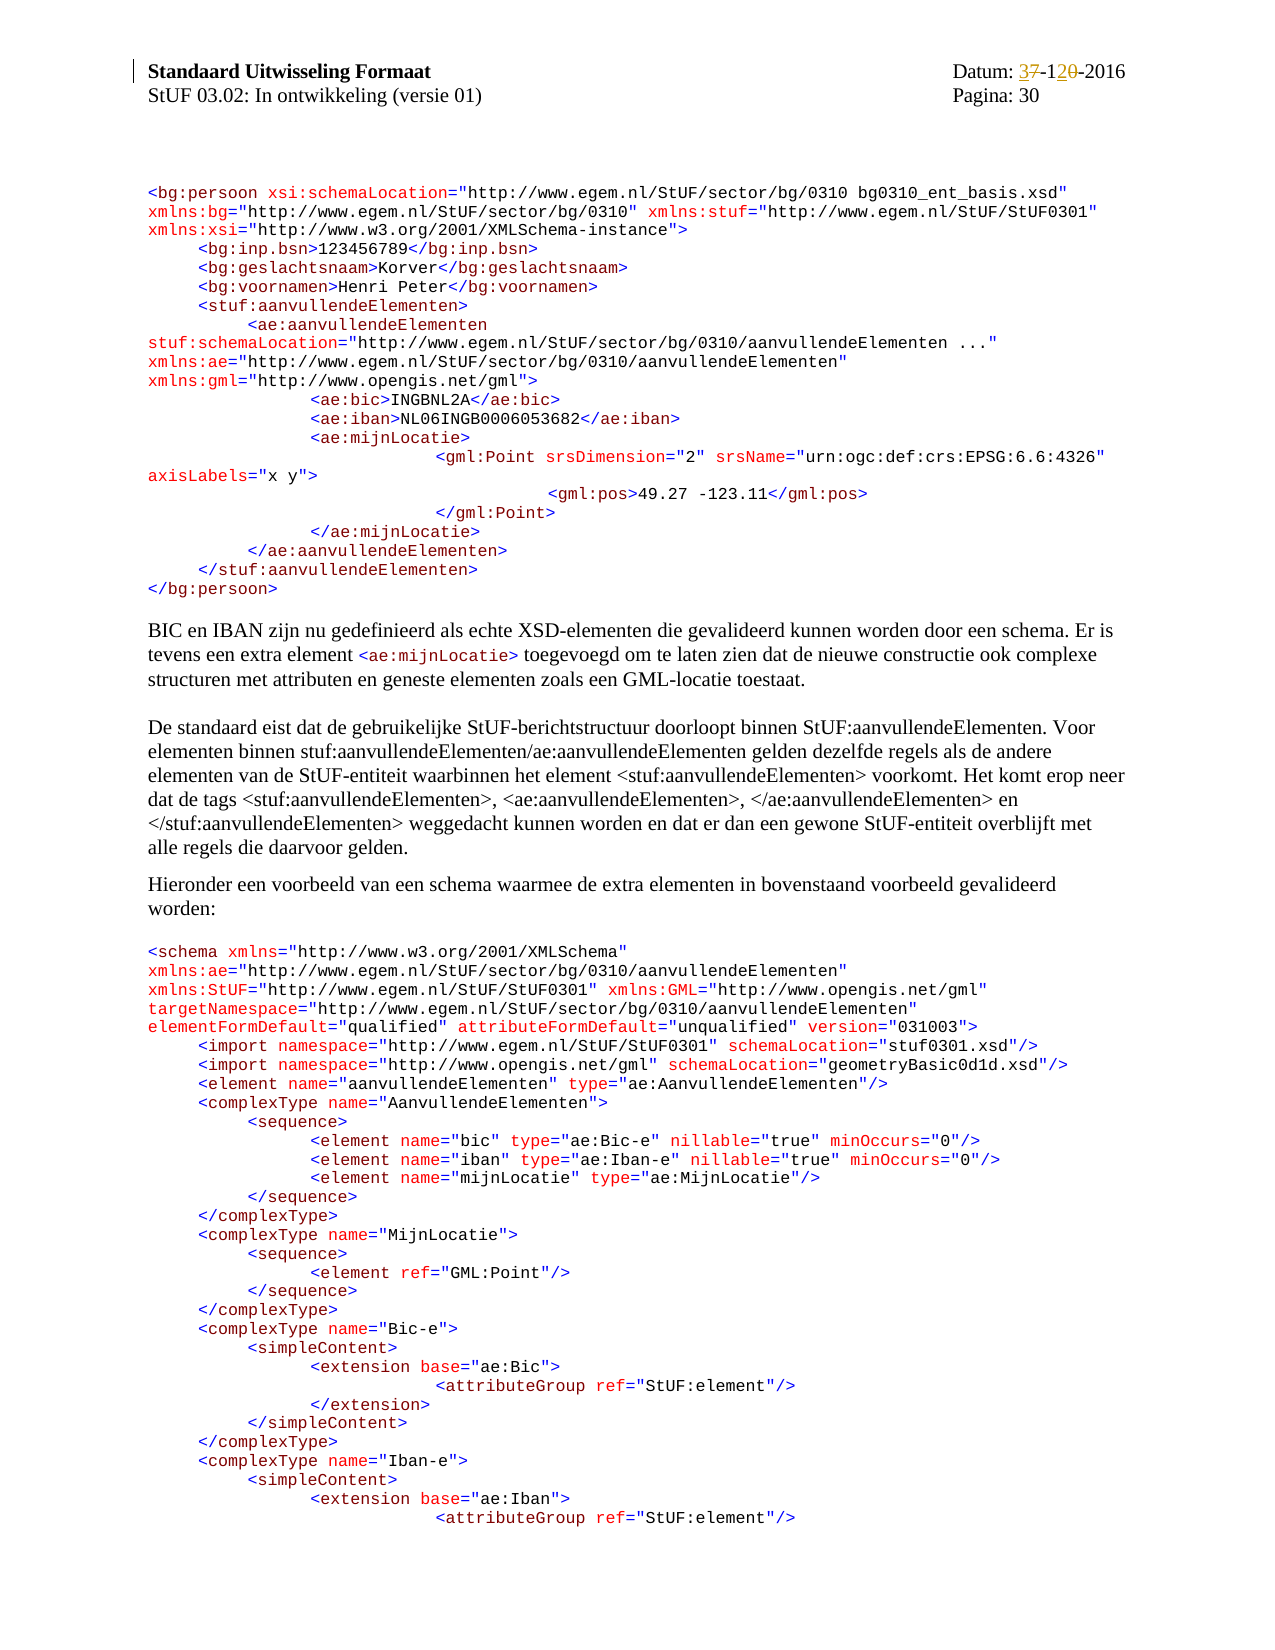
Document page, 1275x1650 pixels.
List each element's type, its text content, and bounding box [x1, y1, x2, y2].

text <element ref="GML:Point"/> [148, 1264, 1127, 1283]
text <attributeGroup ref="StUF:element"/> [148, 1509, 1127, 1528]
text <ae:bic>INGBNL2A</ae:bic> [148, 392, 1127, 411]
text </sequence> [148, 1283, 1127, 1302]
text <ae:mijnLocatie> [148, 429, 1127, 448]
text </stuf:aanvullendeElementen> [148, 561, 1127, 580]
text <attributeGroup ref="StUF:element"/> [148, 1377, 1127, 1396]
text <complexType name="AanvullendeElementen"> [148, 1094, 1127, 1113]
text <extension base="ae:Bic"> [148, 1358, 1127, 1377]
text </ae:aanvullendeElementen> [148, 542, 1127, 561]
text </complexType> [148, 1302, 1127, 1321]
text <extension base="ae:Iban"> [148, 1490, 1127, 1509]
text <import namespace="http://www.egem.nl/StUF/StUF0301" schemaLocation="stuf0301.xsd"/> [148, 1038, 1127, 1057]
text <bg:inp.bsn>123456789</bg:inp.bsn> [148, 241, 1127, 260]
text <complexType name="Iban-e"> [148, 1453, 1127, 1472]
text </complexType> [148, 1434, 1127, 1453]
text </sequence> [148, 1189, 1127, 1208]
text <complexType name="MijnLocatie"> [148, 1226, 1127, 1245]
text Hieronder een voorbeeld van een schema waarmee de extra elementen in bovenstaand voorbeeld gevalideerd worden: [148, 871, 1127, 919]
text <bg:geslachtsnaam>Korver</bg:geslachtsnaam> [148, 260, 1127, 278]
text <bg:persoon xsi:schemaLocation="http://www.egem.nl/StUF/sector/bg/0310 bg0310_ent_basis.xsd" xmlns:bg="http://www.egem.nl/StUF/sector/bg/0310" xmlns:stuf="http://www.egem.nl/StUF/StUF0301" xmlns:xsi="http://www.w3.org/2001/XMLSchema-instance"> [148, 184, 1127, 241]
text <sequence> [148, 1245, 1127, 1264]
text <ae:iban>NL06INGB0006053682</ae:iban> [148, 411, 1127, 429]
text </simpleContent> [148, 1415, 1127, 1434]
text <element name="bic" type="ae:Bic-e" nillable="true" minOccurs="0"/> [148, 1132, 1127, 1151]
text <gml:pos>49.27 -123.11</gml:pos> [148, 486, 1127, 505]
text <gml:Point srsDimension="2" srsName="urn:ogc:def:crs:EPSG:6.6:4326" axisLabels="x y"> [148, 448, 1127, 486]
text BIC en IBAN zijn nu gedefinieerd als echte XSD-elementen die gevalideerd kunnen worden door een schema. Er is tevens een extra element <ae:mijnLocatie> toegevoegd om te laten zien dat de nieuwe constructie ook complexe structuren met attributen en geneste elementen zoals een GML-locatie toestaat. [148, 618, 1127, 691]
text </extension> [148, 1396, 1127, 1415]
text De standaard eist dat de gebruikelijke StUF-berichtstructuur doorloopt binnen StUF:aanvullendeElementen. Voor elementen binnen stuf:aanvullendeElementen/ae:aanvullendeElementen gelden dezelfde regels als de andere elementen van de StUF-entiteit waarbinnen het element <stuf:aanvullendeElementen> voorkomt. Het komt erop neer dat de tags <stuf:aanvullendeElementen>, <ae:aanvullendeElementen>, </ae:aanvullendeElementen> en </stuf:aanvullendeElementen> weggedacht kunnen worden en dat er dan een gewone StUF-entiteit overblijft met alle regels die daarvoor gelden. [148, 714, 1127, 859]
text <simpleContent> [148, 1339, 1127, 1358]
text <bg:voornamen>Henri Peter</bg:voornamen> [148, 278, 1127, 297]
text <complexType name="Bic-e"> [148, 1321, 1127, 1339]
text </complexType> [148, 1208, 1127, 1226]
text </bg:persoon> [148, 580, 1127, 599]
text </ae:mijnLocatie> [148, 524, 1127, 542]
text <element name="aanvullendeElementen" type="ae:AanvullendeElementen"/> [148, 1076, 1127, 1094]
text <stuf:aanvullendeElementen> [148, 297, 1127, 316]
text <simpleContent> [148, 1472, 1127, 1490]
text <sequence> [148, 1113, 1127, 1132]
text <element name="mijnLocatie" type="ae:MijnLocatie"/> [148, 1170, 1127, 1189]
text <element name="iban" type="ae:Iban-e" nillable="true" minOccurs="0"/> [148, 1151, 1127, 1170]
text <schema xmlns="http://www.w3.org/2001/XMLSchema" xmlns:ae="http://www.egem.nl/StUF/sector/bg/0310/aanvullendeElementen" xmlns:StUF="http://www.egem.nl/StUF/StUF0301" xmlns:GML="http://www.opengis.net/gml" targetNamespace="http://www.egem.nl/StUF/sector/bg/0310/aanvullendeElementen" elementFormDefault="qualified" attributeFormDefault="unqualified" version="031003"> [148, 944, 1127, 1038]
text </gml:Point> [148, 505, 1127, 524]
text <import namespace="http://www.opengis.net/gml" schemaLocation="geometryBasic0d1d.xsd"/> [148, 1057, 1127, 1076]
text <ae:aanvullendeElementen stuf:schemaLocation="http://www.egem.nl/StUF/sector/bg/0310/aanvullendeElementen ..." xmlns:ae="http://www.egem.nl/StUF/sector/bg/0310/aanvullendeElementen" xmlns:gml="http://www.opengis.net/gml"> [148, 316, 1127, 392]
